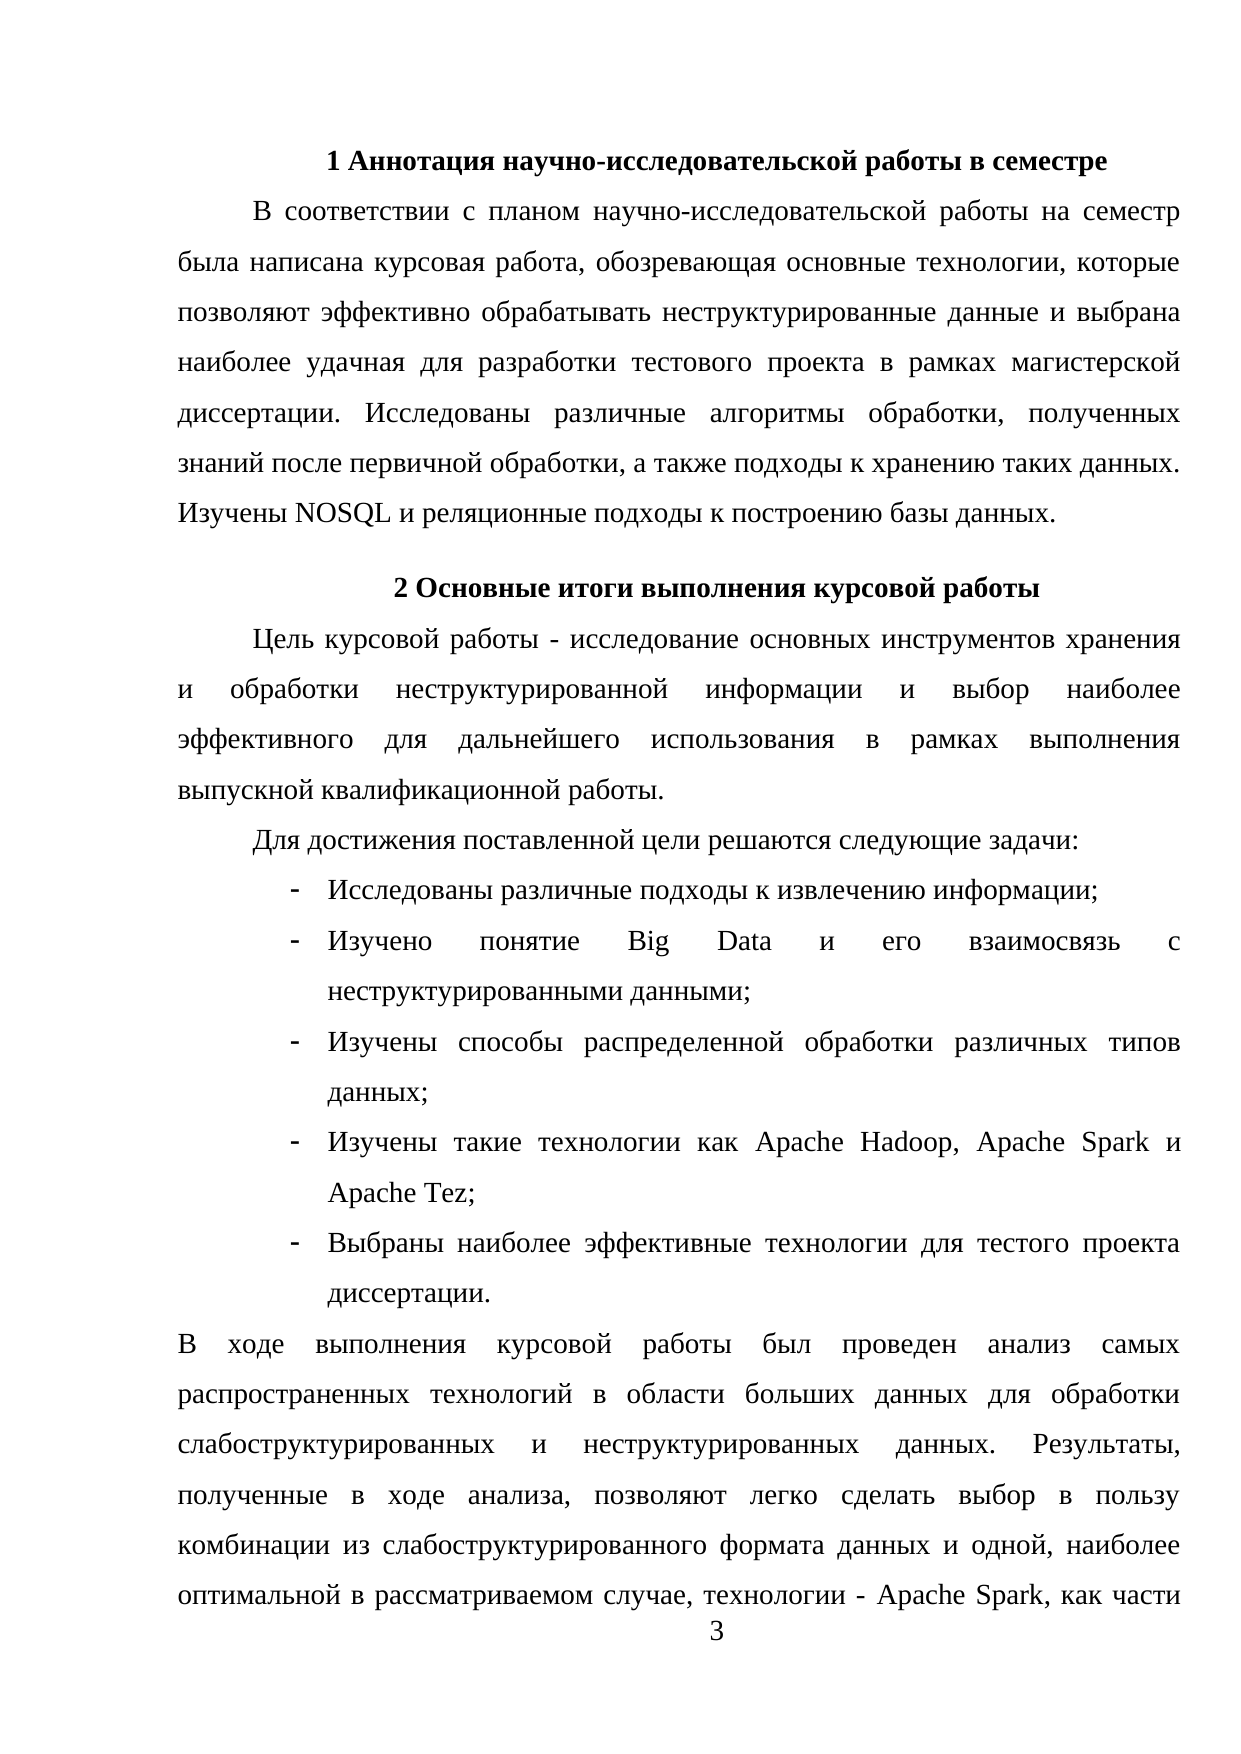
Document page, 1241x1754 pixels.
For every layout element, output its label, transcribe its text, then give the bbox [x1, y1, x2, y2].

list Исследованы различные подходы к извлечению информации; [290, 872, 1181, 906]
list Изучены способы распределенной обработки различных типов данных; [290, 1024, 1181, 1108]
list Выбраны наиболее эффективные технологии для тестого проекта диссертации. [290, 1225, 1181, 1309]
subtitle 2 Основные итоги выполнения курсовой работы [177, 571, 1181, 604]
text В соответствии с планом научно-исследовательской работы на семестр была написана курсовая работа, обозревающая основные технологии, которые позволяют эффективно обрабатывать неструктурированные данные и выбрана наиболее удачная для разработки тестового проекта в рамках магистерской диссертации. Исследованы различные алгоритмы обработки, полученных знаний после первичной обработки, а также подходы к хранению таких данных. Изучены NOSQL и реляционные подходы к построению базы данных. [177, 193, 1181, 529]
text Для достижения поставленной цели решаются следующие задачи: [177, 822, 1181, 856]
list Изучено понятие Big Data и его взаимосвязь с неструктурированными данными; [290, 923, 1181, 1007]
subtitle 1 Аннотация научно-исследовательской работы в семестре [177, 143, 1181, 177]
text Цель курсовой работы - исследование основных инструментов хранения и обработки неструктурированной информации и выбор наиболее эффективного для дальнейшего использования в рамках выполнения выпускной квалификационной работы. [177, 621, 1181, 805]
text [177, 1326, 1181, 1611]
list Изучены такие технологии как Apache Hadoop, Apache Spark и Apache Tez; [290, 1124, 1181, 1208]
